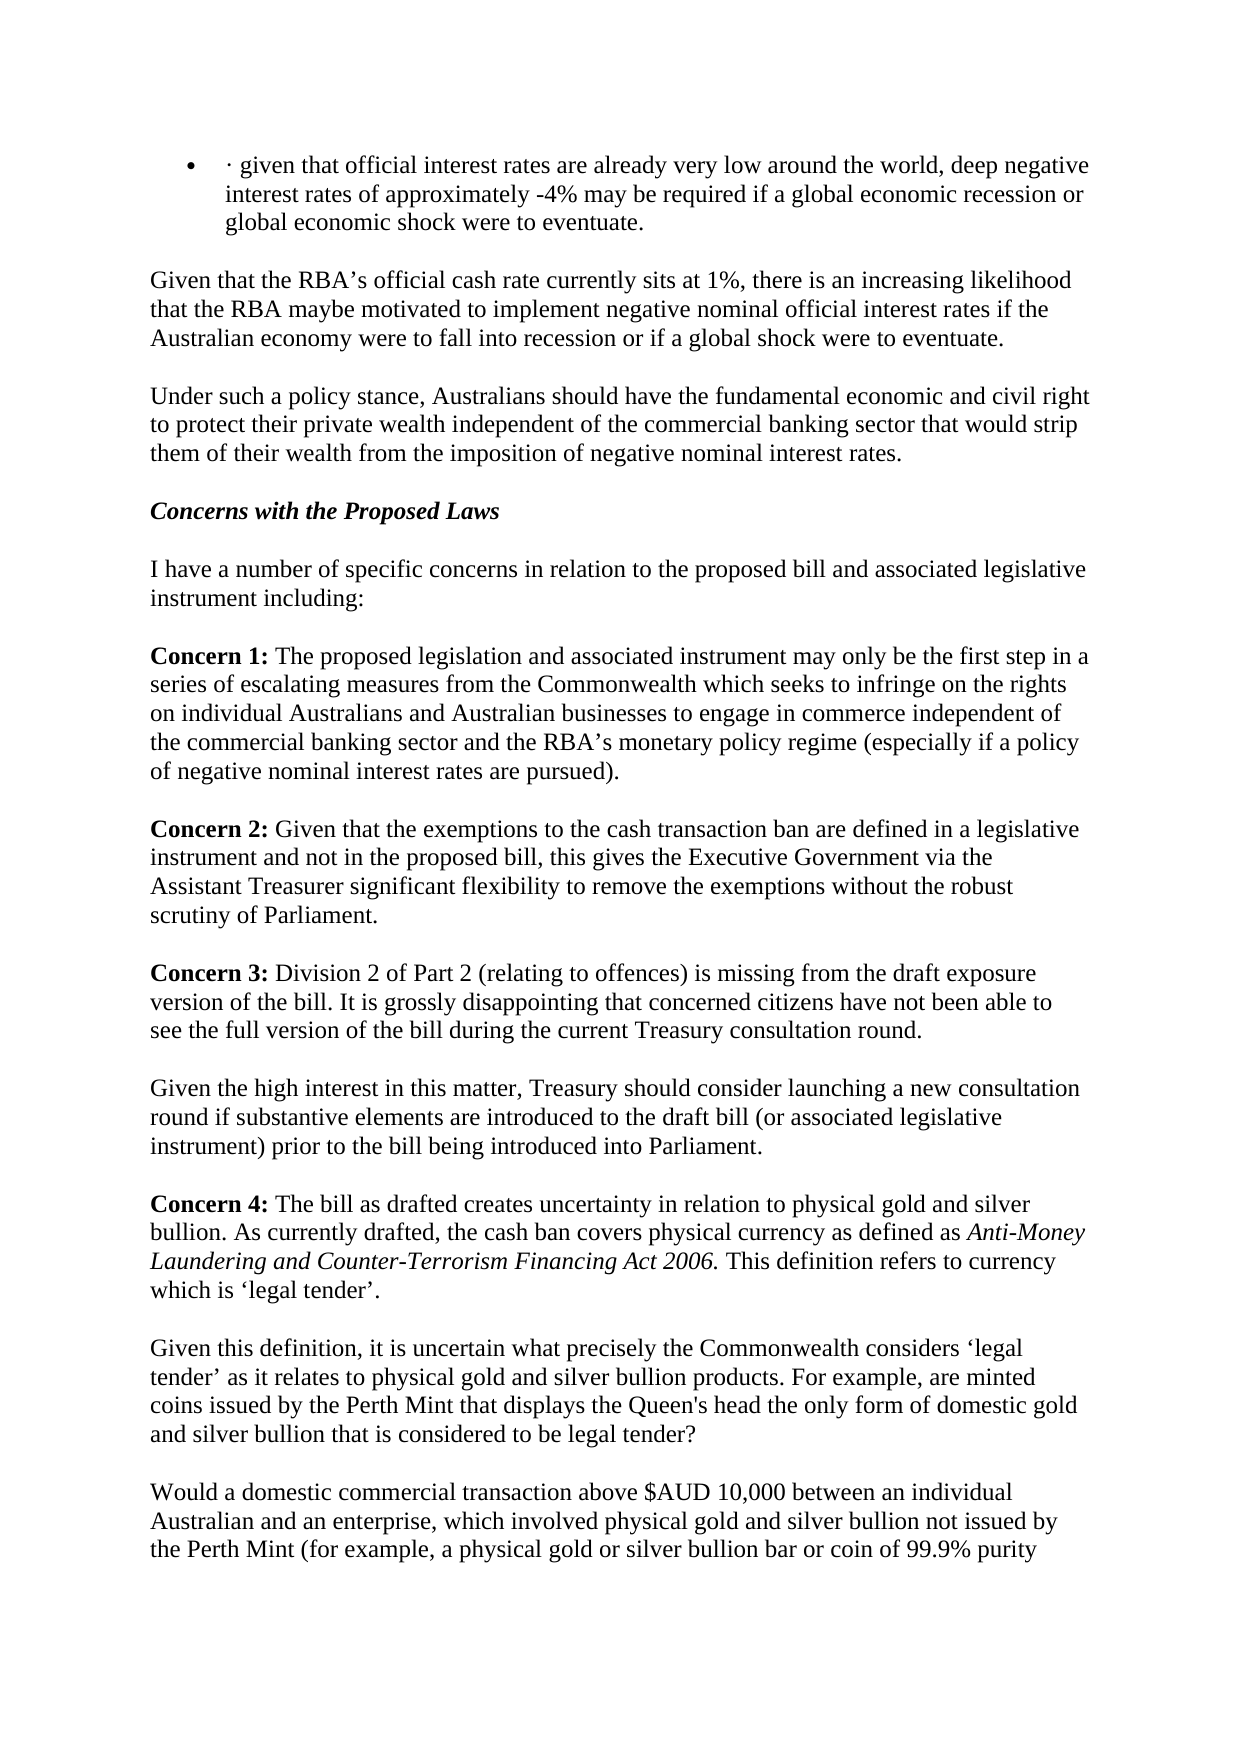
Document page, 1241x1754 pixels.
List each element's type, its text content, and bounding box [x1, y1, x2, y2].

list February 2019: Cashing In: How to Make Negative Interest Rates Work[3]; and [187, 150, 1090, 179]
list · given that official interest rates are already very low around the world, deep negative interest rates of approximately -4% may be required if a global economic recession or global economic shock were to eventuate. [187, 410, 1090, 497]
text Moreover, the IMF have argued that: [150, 266, 1090, 294]
text Concern 2: Given that the exemptions to the cash transaction ban are defined in a legislative instrument and not in the proposed bill, this gives the Executive Government via the Assistant Treasurer significant flexibility to remove the exemptions without the robust scrutiny of Parliament. [150, 1074, 1090, 1189]
text Concern 3: Division 2 of Part 2 (relating to offences) is missing from the draft exposure version of the bill. It is grossly disappointing that concerned citizens have not been able to see the full version of the bill during the current Treasury consultation round. [150, 1218, 1090, 1304]
text Given that the RBA’s official cash rate currently sits at 1%, there is an increasing likelihood that the RBA maybe motivated to implement negative nominal official interest rates if the Australian economy were to fall into recession or if a global shock were to eventuate. [150, 526, 1090, 612]
text Concern 1: The proposed legislation and associated instrument may only be the first step in a series of escalating measures from the Commonwealth which seeks to infringe on the rights on individual Australians and Australian businesses to engage in commerce independent of the commercial banking sector and the RBA’s monetary policy regime (especially if a policy of negative nominal interest rates are pursued). [150, 901, 1090, 1045]
text I have a number of specific concerns in relation to the proposed bill and associated legislative instrument including: [150, 814, 1090, 872]
text Under such a policy stance, Australians should have the fundamental economic and civil right to protect their private wealth independent of the commercial banking sector that would strip them of their wealth from the imposition of negative nominal interest rates. [150, 641, 1090, 727]
text Concern 4: The bill as drafted creates uncertainty in relation to physical gold and silver bullion. As currently drafted, the cash ban covers physical currency as defined as Anti-Money Laundering and Counter-Terrorism Financing Act 2006. This definition refers to currency which is ‘legal tender’. [150, 1449, 1090, 1564]
text Concerns with the Proposed Laws [150, 757, 1090, 785]
text Given the high interest in this matter, Treasury should consider launching a new consultation round if substantive elements are introduced to the draft bill (or associated legislative instrument) prior to the bill being introduced into Parliament. [150, 1334, 1090, 1420]
list April 2019: Enabling Deep Negative Rates to Fight Recessions: A Guide[4] [187, 208, 1090, 237]
list during an economic recession, interest rates need to be lowered between 3% - 6% in order to stabilise the economy and to allow economic growth to recover; and [187, 324, 1090, 381]
